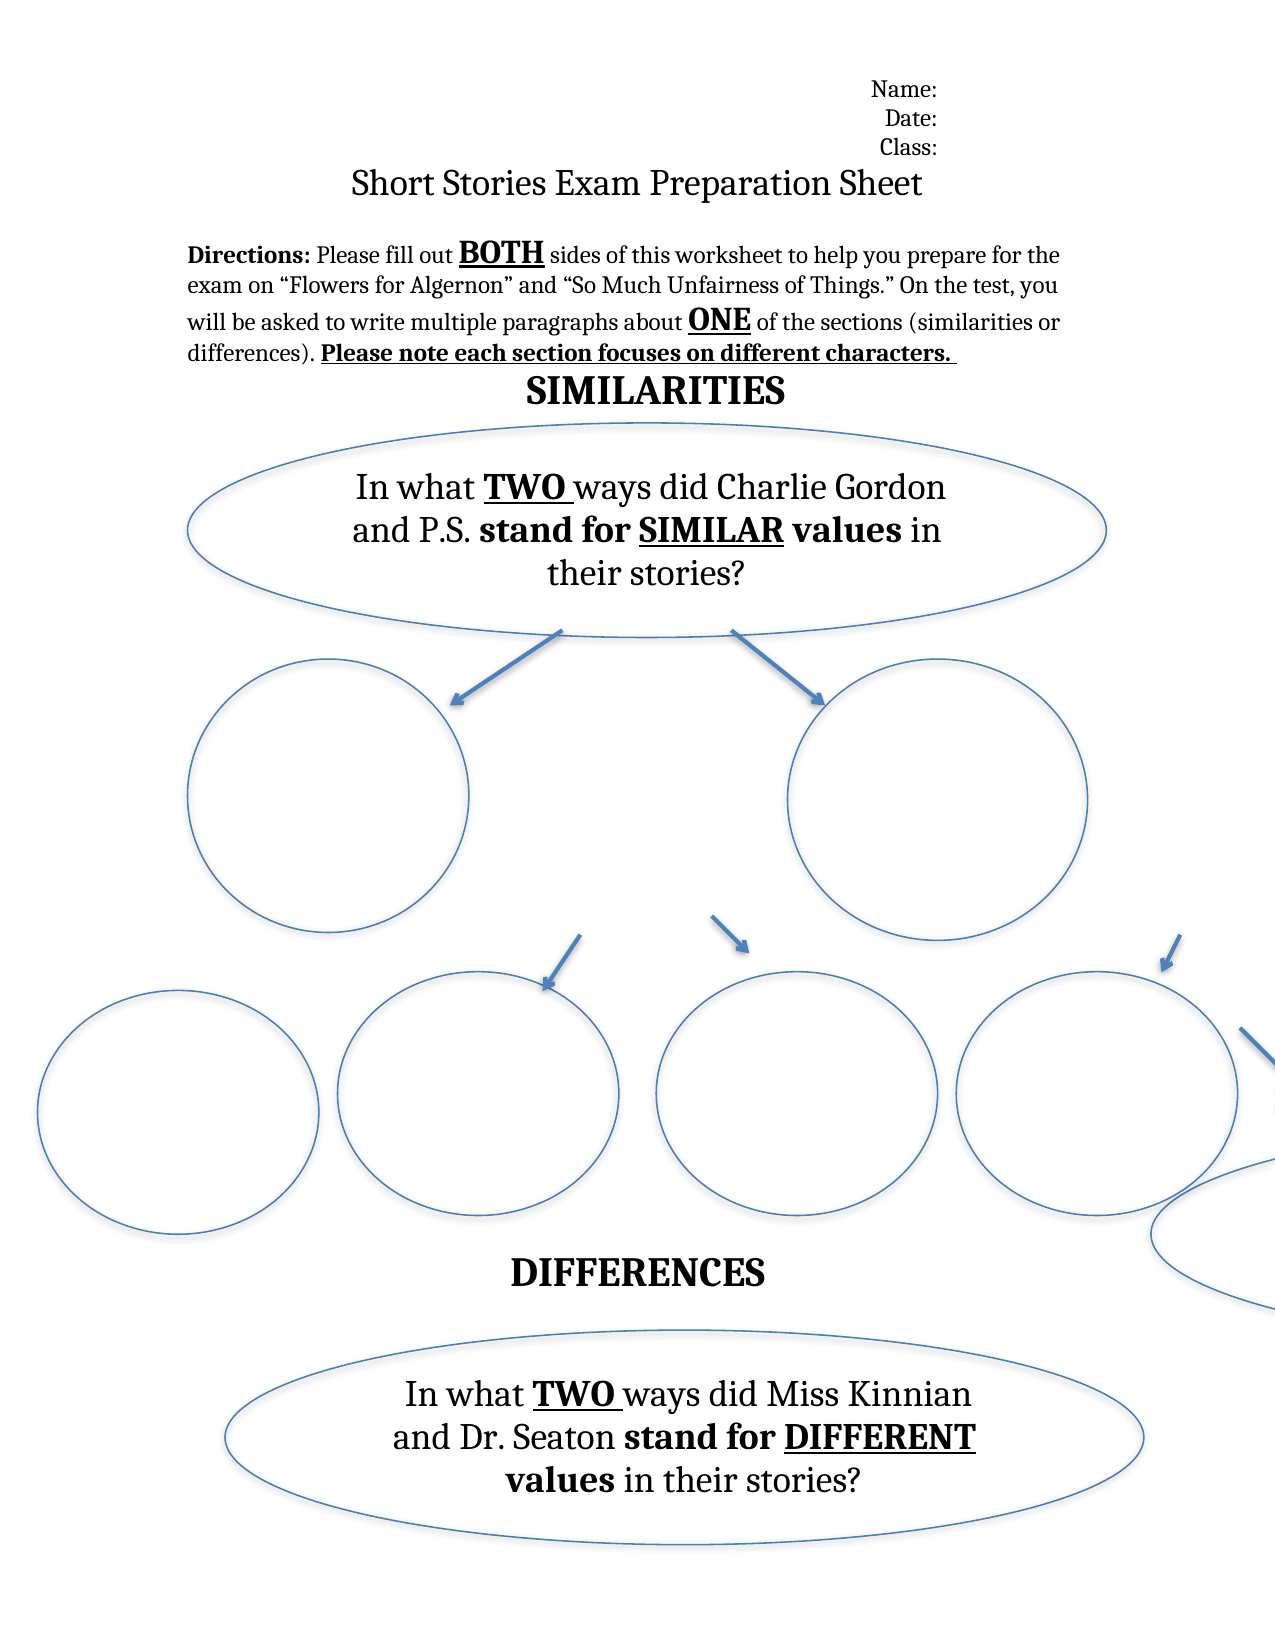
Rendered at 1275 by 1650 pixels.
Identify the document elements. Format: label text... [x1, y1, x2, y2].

text Name: [187, 75, 937, 104]
text Directions: Please fill out BOTH sides of this worksheet to help you prepare for the exam on “Flowers for Algernon” and “So Much Unfairness of Things.” On the test, you will be asked to write multiple paragraphs about ONE of the sections (similarities or differences). Please note each section focuses on different characters. [187, 233, 1087, 367]
text Short Stories Exam Preparation Sheet [187, 161, 1087, 204]
text Date: [187, 104, 937, 132]
text Class: [187, 132, 937, 161]
text SIMILARITIES [187, 367, 1087, 415]
text DIFFERENCES [187, 1249, 1087, 1297]
